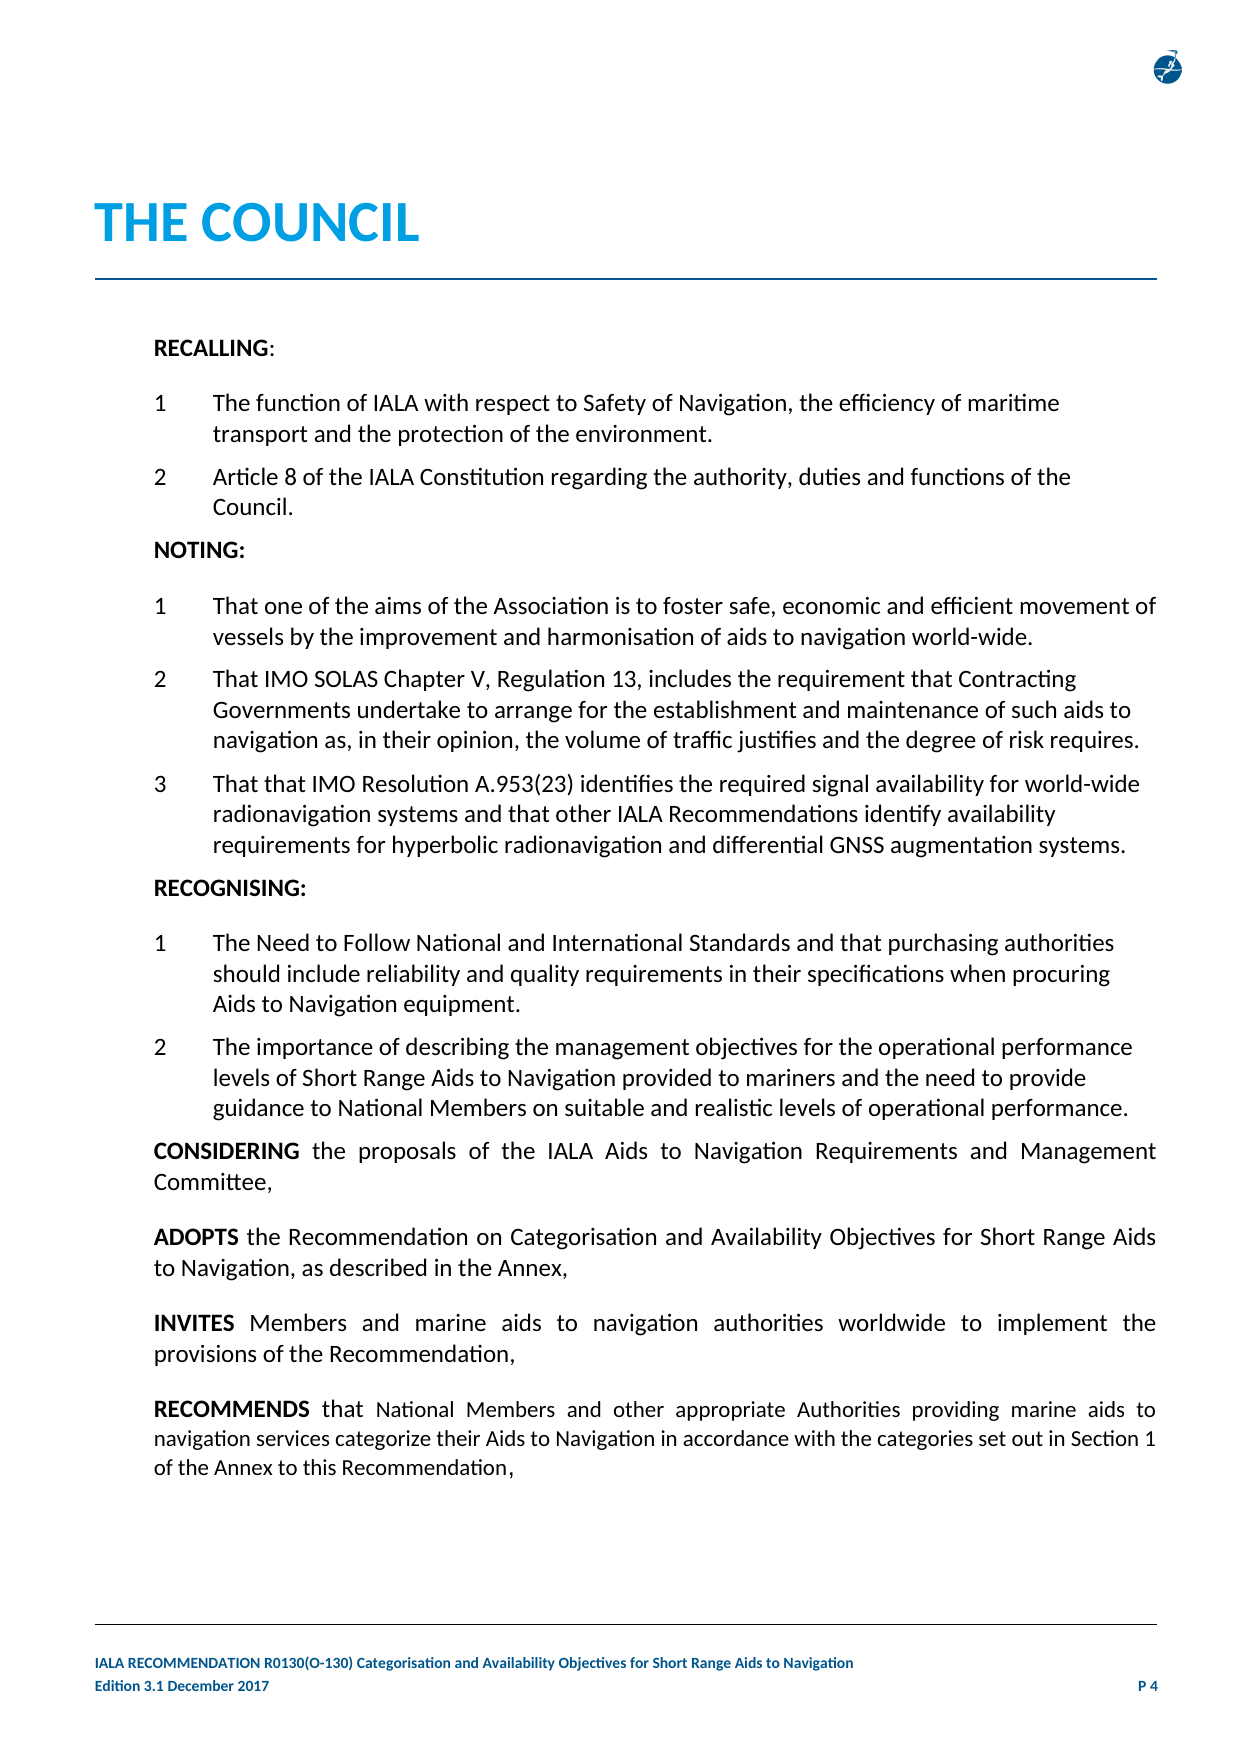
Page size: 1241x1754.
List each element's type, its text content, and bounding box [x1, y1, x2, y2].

list The function of IALA with respect to Safety of Navigation, the efficiency of maritime transport and the protection of the environment. [153, 387, 1157, 448]
picture [1122, 0, 1241, 119]
text ADOPTS the Recommendation on Categorisation and Availability Objectives for Short Range Aids to Navigation, as described in the Annex, [153, 1221, 1157, 1282]
text RECOMMENDS that National Members and other appropriate Authorities providing marine aids to navigation services categorize their Aids to Navigation in accordance with the categories set out in Section 1 of the Annex to this Recommendation, [153, 1393, 1157, 1481]
list That one of the aims of the Association is to foster safe, economic and efficient movement of vessels by the improvement and harmonisation of aids to navigation world-wide. [153, 590, 1157, 651]
text RECALLING: [153, 332, 1157, 362]
text RECOGNISING: [153, 872, 1157, 902]
text NOTING: [153, 534, 1157, 565]
list That that IMO Resolution A.953(23) identifies the required signal availability for world-wide radionavigation systems and that other IALA Recommendations identify availability requirements for hyperbolic radionavigation and differential GNSS augmentation systems. [153, 768, 1157, 859]
list Article 8 of the IALA Constitution regarding the authority, duties and functions of the Council. [153, 461, 1157, 522]
list The importance of describing the management objectives for the operational performance levels of Short Range Aids to Navigation provided to mariners and the need to provide guidance to National Members on suitable and realistic levels of operational performance. [153, 1031, 1157, 1123]
list That IMO SOLAS Chapter V, Regulation 13, includes the requirement that Contracting Governments undertake to arrange for the establishment and maintenance of such aids to navigation as, in their opinion, the volume of traffic justifies and the degree of risk requires. [153, 664, 1157, 755]
text INVITES Members and marine aids to navigation authorities worldwide to implement the provisions of the Recommendation, [153, 1307, 1157, 1368]
text CONSIDERING the proposals of the IALA Aids to Navigation Requirements and Management Committee, [153, 1135, 1157, 1196]
list The Need to Follow National and International Standards and that purchasing authorities should include reliability and quality requirements in their specifications when procuring Aids to Navigation equipment. [153, 927, 1157, 1019]
